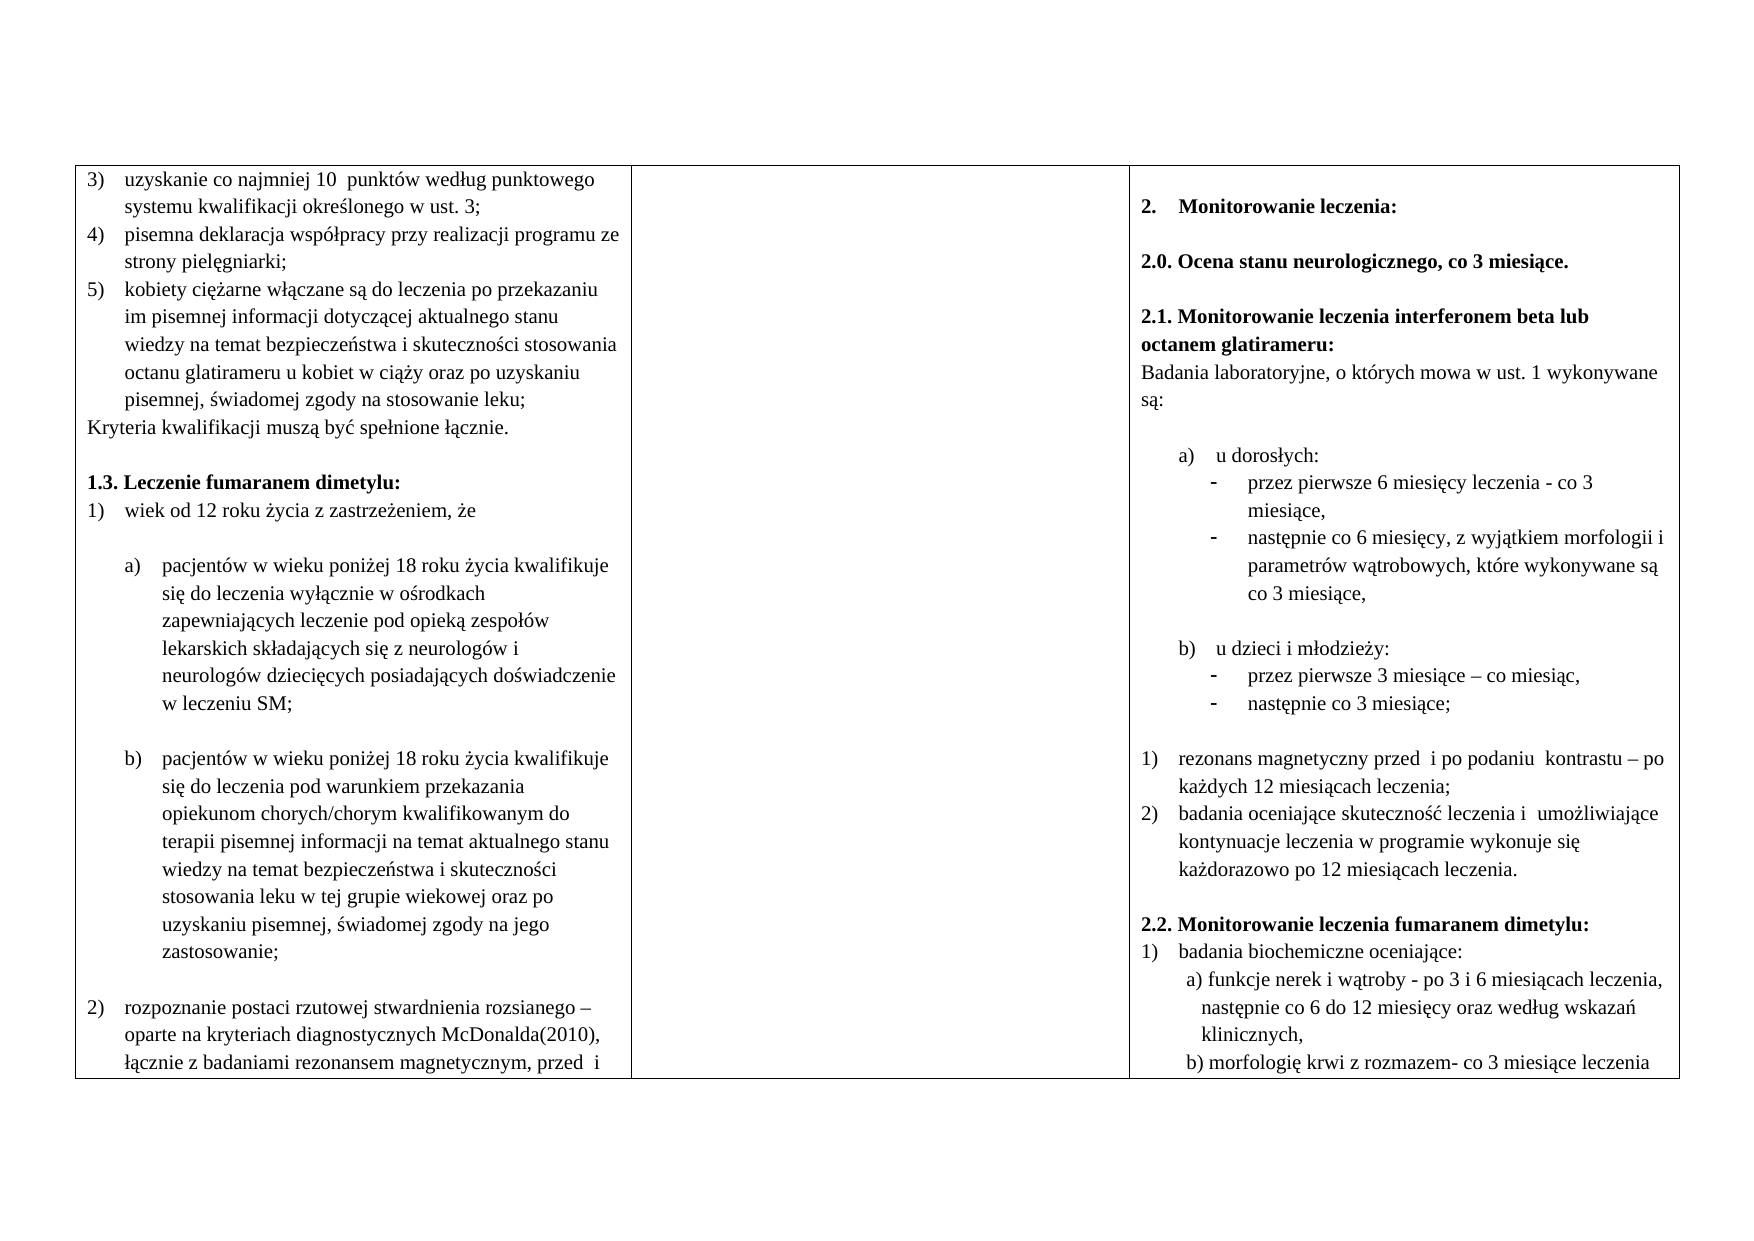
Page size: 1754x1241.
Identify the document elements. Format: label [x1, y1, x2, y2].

table_cell [76, 166, 631, 1077]
table_cell [1130, 166, 1679, 1077]
table_cell [632, 166, 1129, 1077]
